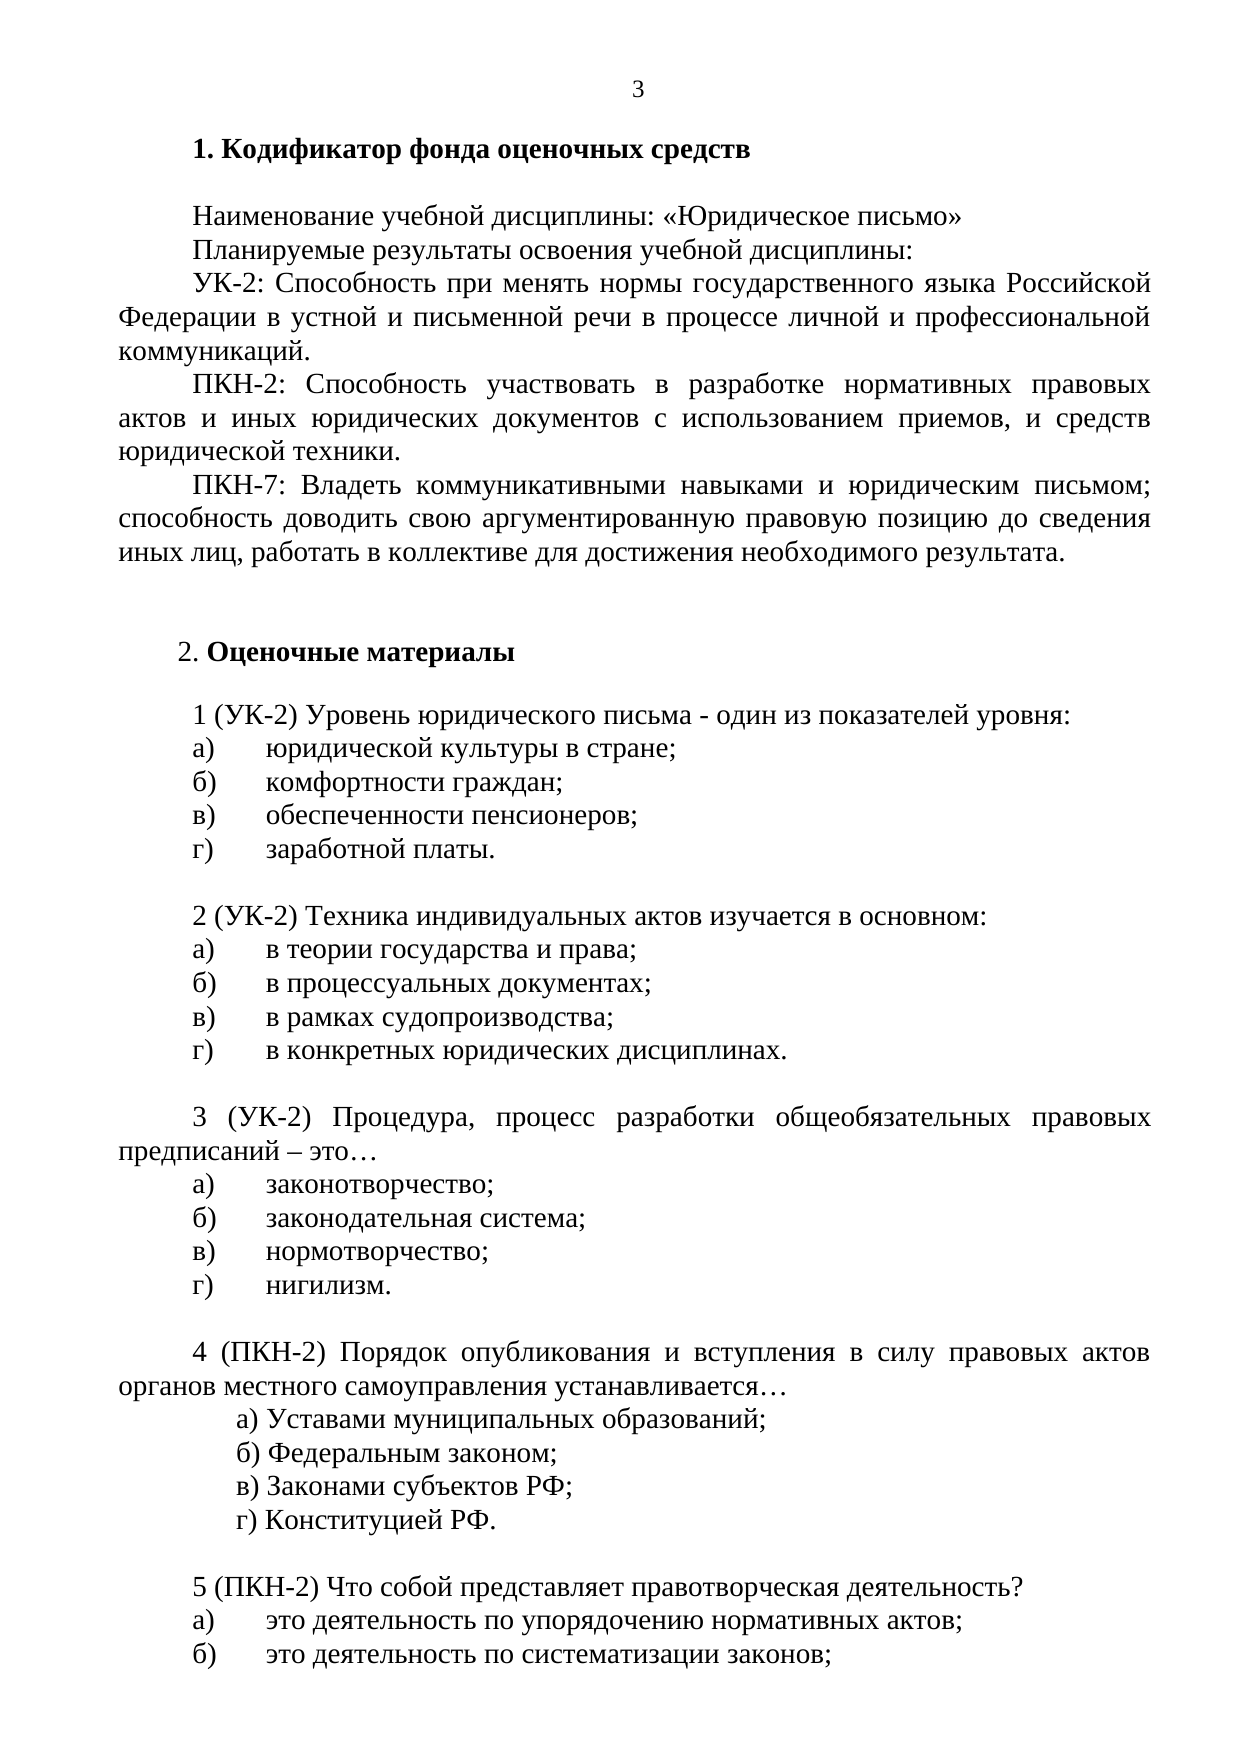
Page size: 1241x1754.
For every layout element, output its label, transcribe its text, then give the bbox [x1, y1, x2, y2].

text 1 (УК-2) Уровень юридического письма - один из показателей уровня: [118, 697, 1152, 730]
list это деятельность по упорядочению нормативных актов; [118, 1602, 1152, 1636]
list комфортности граждан; [118, 764, 1152, 797]
text 3 (УК-2) Процедура, процесс разработки общеобязательных правовых предписаний – это… [118, 1099, 1152, 1166]
list в конкретных юридических дисциплинах. [118, 1032, 1152, 1066]
list в рамках судопроизводства; [118, 999, 1152, 1032]
text ПКН-2: Способность участвовать в разработке нормативных правовых актов и иных юридических документов с использованием приемов, и средств юридической техники. [118, 366, 1152, 467]
text 2. Оценочные материалы [118, 634, 1152, 668]
text 4 (ПКН-2) Порядок опубликования и вступления в силу правовых актов органов местного самоуправления устанавливается… [118, 1334, 1152, 1401]
text УК-2: Способность при менять нормы государственного языка Российской Федерации в устной и письменной речи в процессе личной и профессиональной коммуникаций. [118, 266, 1152, 366]
text а) Уставами муниципальных образований; [118, 1401, 1152, 1435]
text Наименование учебной дисциплины: «Юридическое письмо» [118, 198, 1152, 232]
list заработной платы. [118, 831, 1152, 864]
text 5 (ПКН-2) Что собой представляет правотворческая деятельность? [118, 1569, 1152, 1602]
list обеспеченности пенсионеров; [118, 797, 1152, 831]
text ПКН-7: Владеть коммуникативными навыками и юридическим письмом; способность доводить свою аргументированную правовую позицию до сведения иных лиц, работать в коллективе для достижения необходимого результата. [118, 467, 1152, 567]
text 1. Кодификатор фонда оценочных средств [118, 131, 1152, 165]
text г) Конституцией РФ. [118, 1502, 1152, 1535]
text в) Законами субъектов РФ; [118, 1468, 1152, 1502]
list в процессуальных документах; [118, 965, 1152, 999]
list в теории государства и права; [118, 932, 1152, 965]
list нормотворчество; [118, 1233, 1152, 1267]
list нигилизм. [118, 1267, 1152, 1301]
list законодательная система; [118, 1200, 1152, 1233]
text б) Федеральным законом; [118, 1435, 1152, 1468]
text 2 (УК-2) Техника индивидуальных актов изучается в основном: [118, 898, 1152, 932]
list юридической культуры в стране; [118, 730, 1152, 764]
list это деятельность по систематизации законов; [118, 1636, 1152, 1669]
text Планируемые результаты освоения учебной дисциплины: [118, 232, 1152, 266]
list законотворчество; [118, 1166, 1152, 1200]
